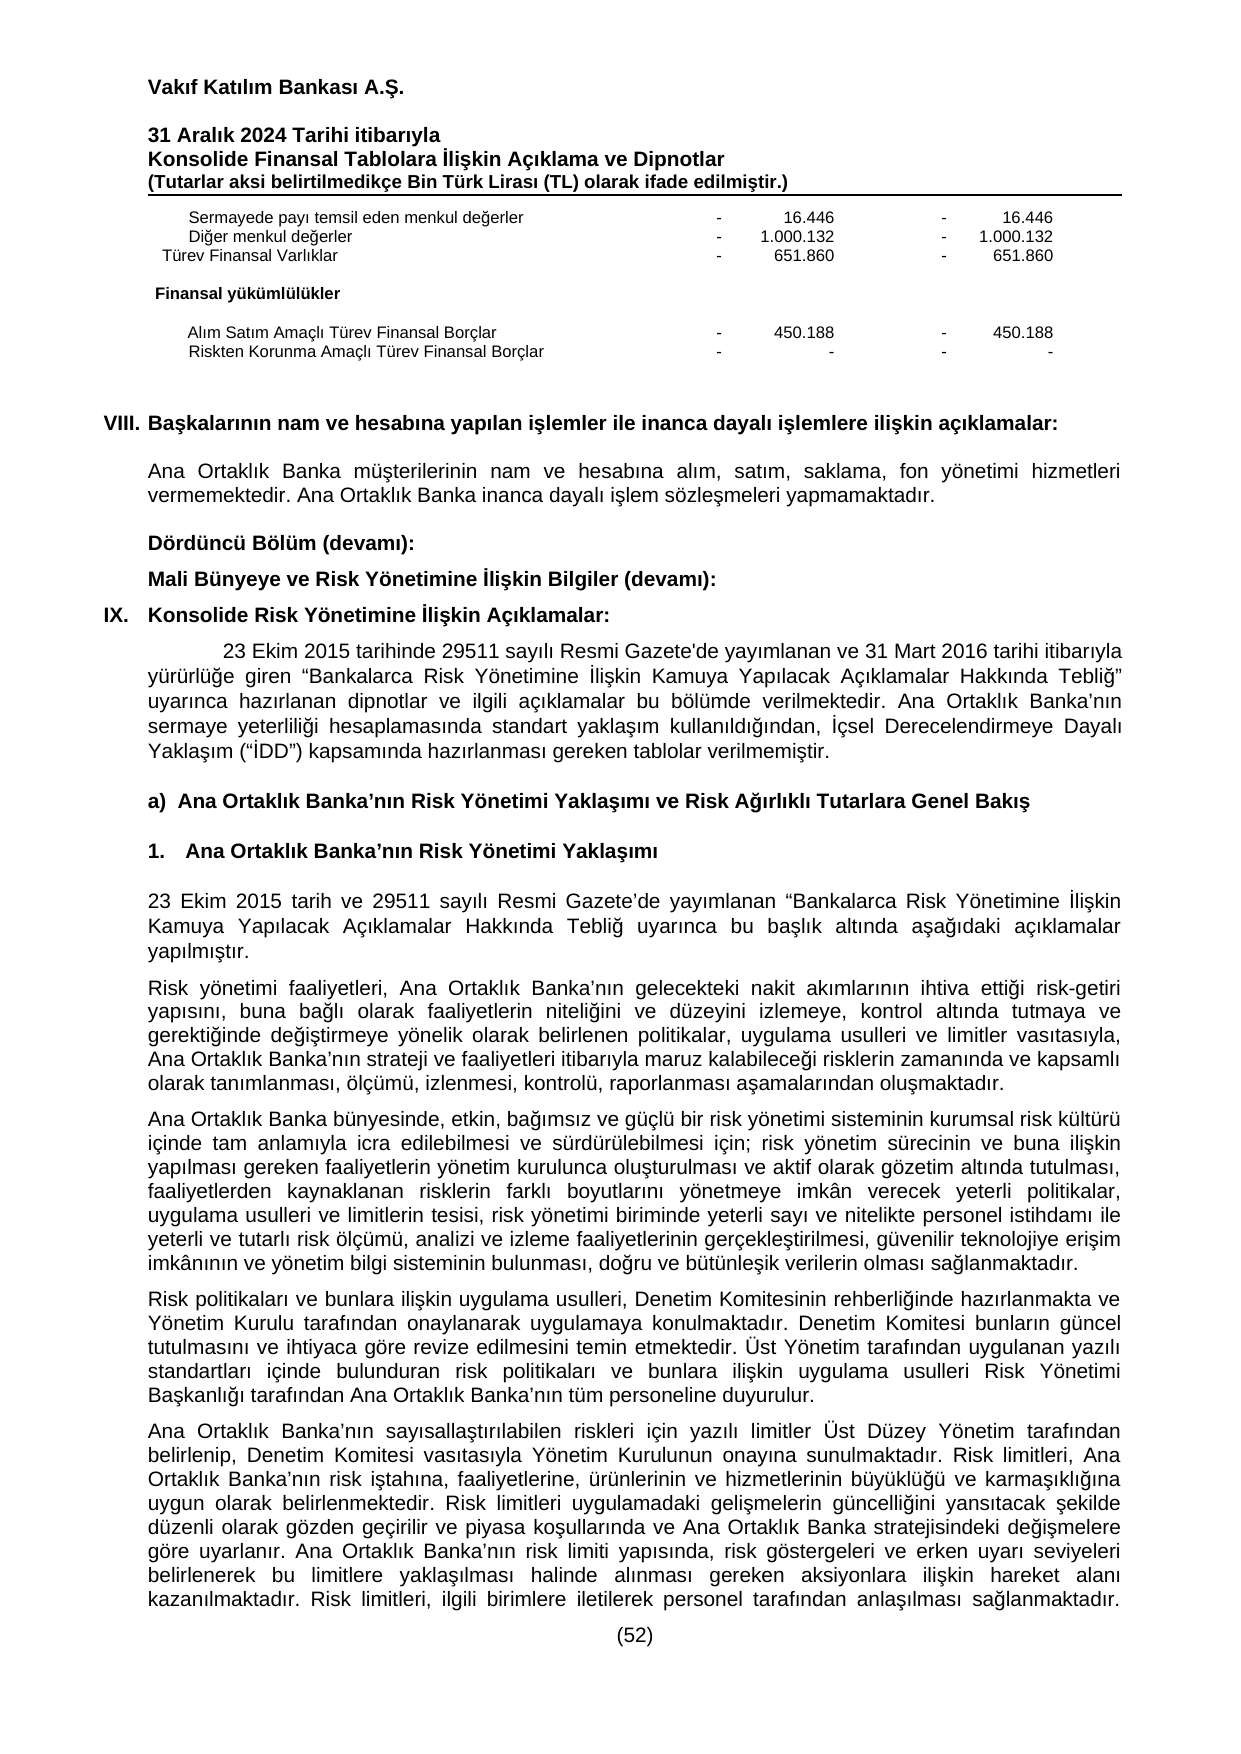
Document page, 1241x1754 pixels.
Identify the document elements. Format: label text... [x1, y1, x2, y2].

text Ana Ortaklık Banka bünyesinde, etkin, bağımsız ve güçlü bir risk yönetimi sisteminin kurumsal risk kültürü içinde tam anlamıyla icra edilebilmesi ve sürdürülebilmesi için; risk yönetim sürecinin ve buna ilişkin yapılması gereken faaliyetlerin yönetim kurulunca oluşturulması ve aktif olarak gözetim altında tutulması, faaliyetlerden kaynaklanan risklerin farklı boyutlarını yönetmeye imkân verecek yeterli politikalar, uygulama usulleri ve limitlerin tesisi, risk yönetimi biriminde yeterli sayı ve nitelikte personel istihdamı ile yeterli ve tutarlı risk ölçümü, analizi ve izleme faaliyetlerinin gerçekleştirilmesi, güvenilir teknolojiye erişim imkânının ve yönetim bilgi sisteminin bulunması, doğru ve bütünleşik verilerin olması sağlanmaktadır. [148, 1107, 1122, 1275]
text 23 Ekim 2015 tarih ve 29511 sayılı Resmi Gazete’de yayımlanan “Bankalarca Risk Yönetimine İlişkin Kamuya Yapılacak Açıklamalar Hakkında Tebliğ uyarınca bu başlık altında aşağıdaki açıklamalar yapılmıştır. [148, 888, 1122, 963]
text Risk yönetimi faaliyetleri, Ana Ortaklık Banka’nın gelecekteki nakit akımlarının ihtiva ettiği risk-getiri yapısını, buna bağlı olarak faaliyetlerin niteliğini ve düzeyini izlemeye, kontrol altında tutmaya ve gerektiğinde değiştirmeye yönelik olarak belirlenen politikalar, uygulama usulleri ve limitler vasıtasıyla, Ana Ortaklık Banka’nın strateji ve faaliyetleri itibarıyla maruz kalabileceği risklerin zamanında ve kapsamlı olarak tanımlanması, ölçümü, izlenmesi, kontrolü, raporlanması aşamalarından oluşmaktadır. [148, 975, 1122, 1095]
list Başkalarının nam ve hesabına yapılan işlemler ile inanca dayalı işlemlere ilişkin açıklamalar: [103, 411, 1122, 435]
list Konsolide Risk Yönetimine İlişkin Açıklamalar: [103, 602, 1122, 626]
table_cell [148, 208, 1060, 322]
text 23 Ekim 2015 tarihinde 29511 sayılı Resmi Gazete'de yayımlanan ve 31 Mart 2016 tarihi itibarıyla yürürlüğe giren “Bankalarca Risk Yönetimine İlişkin Kamuya Yapılacak Açıklamalar Hakkında Tebliğ” uyarınca hazırlanan dipnotlar ve ilgili açıklamalar bu bölümde verilmektedir. Ana Ortaklık Banka’nın sermaye yeterliliği hesaplamasında standart yaklaşım kullanıldığından, İçsel Derecelendirmeye Dayalı Yaklaşım (“İDD”) kapsamında hazırlanması gereken tablolar verilmemiştir. [148, 638, 1124, 763]
list Ana Ortaklık Banka’nın Risk Yönetimi Yaklaşımı ve Risk Ağırlıklı Tutarlara Genel Bakış [148, 788, 1122, 813]
text Ana Ortaklık Banka müşterilerinin nam ve hesabına alım, satım, saklama, fon yönetimi hizmetleri vermemektedir. Ana Ortaklık Banka inanca dayalı işlem sözleşmeleri yapmamaktadır. [148, 459, 1122, 507]
list Ana Ortaklık Banka’nın Risk Yönetimi Yaklaşımı [148, 838, 1122, 863]
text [148, 1419, 1122, 1610]
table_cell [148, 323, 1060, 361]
text Mali Bünyeye ve Risk Yönetimine İlişkin Bilgiler (devamı): [148, 567, 1122, 591]
text Dördüncü Bölüm (devamı): [148, 531, 1082, 554]
text Risk politikaları ve bunlara ilişkin uygulama usulleri, Denetim Komitesinin rehberliğinde hazırlanmakta ve Yönetim Kurulu tarafından onaylanarak uygulamaya konulmaktadır. Denetim Komitesi bunların güncel tutulmasını ve ihtiyaca göre revize edilmesini temin etmektedir. Üst Yönetim tarafından uygulanan yazılı standartları içinde bulunduran risk politikaları ve bunlara ilişkin uygulama usulleri Risk Yönetimi Başkanlığı tarafından Ana Ortaklık Banka’nın tüm personeline duyurulur. [148, 1287, 1122, 1407]
